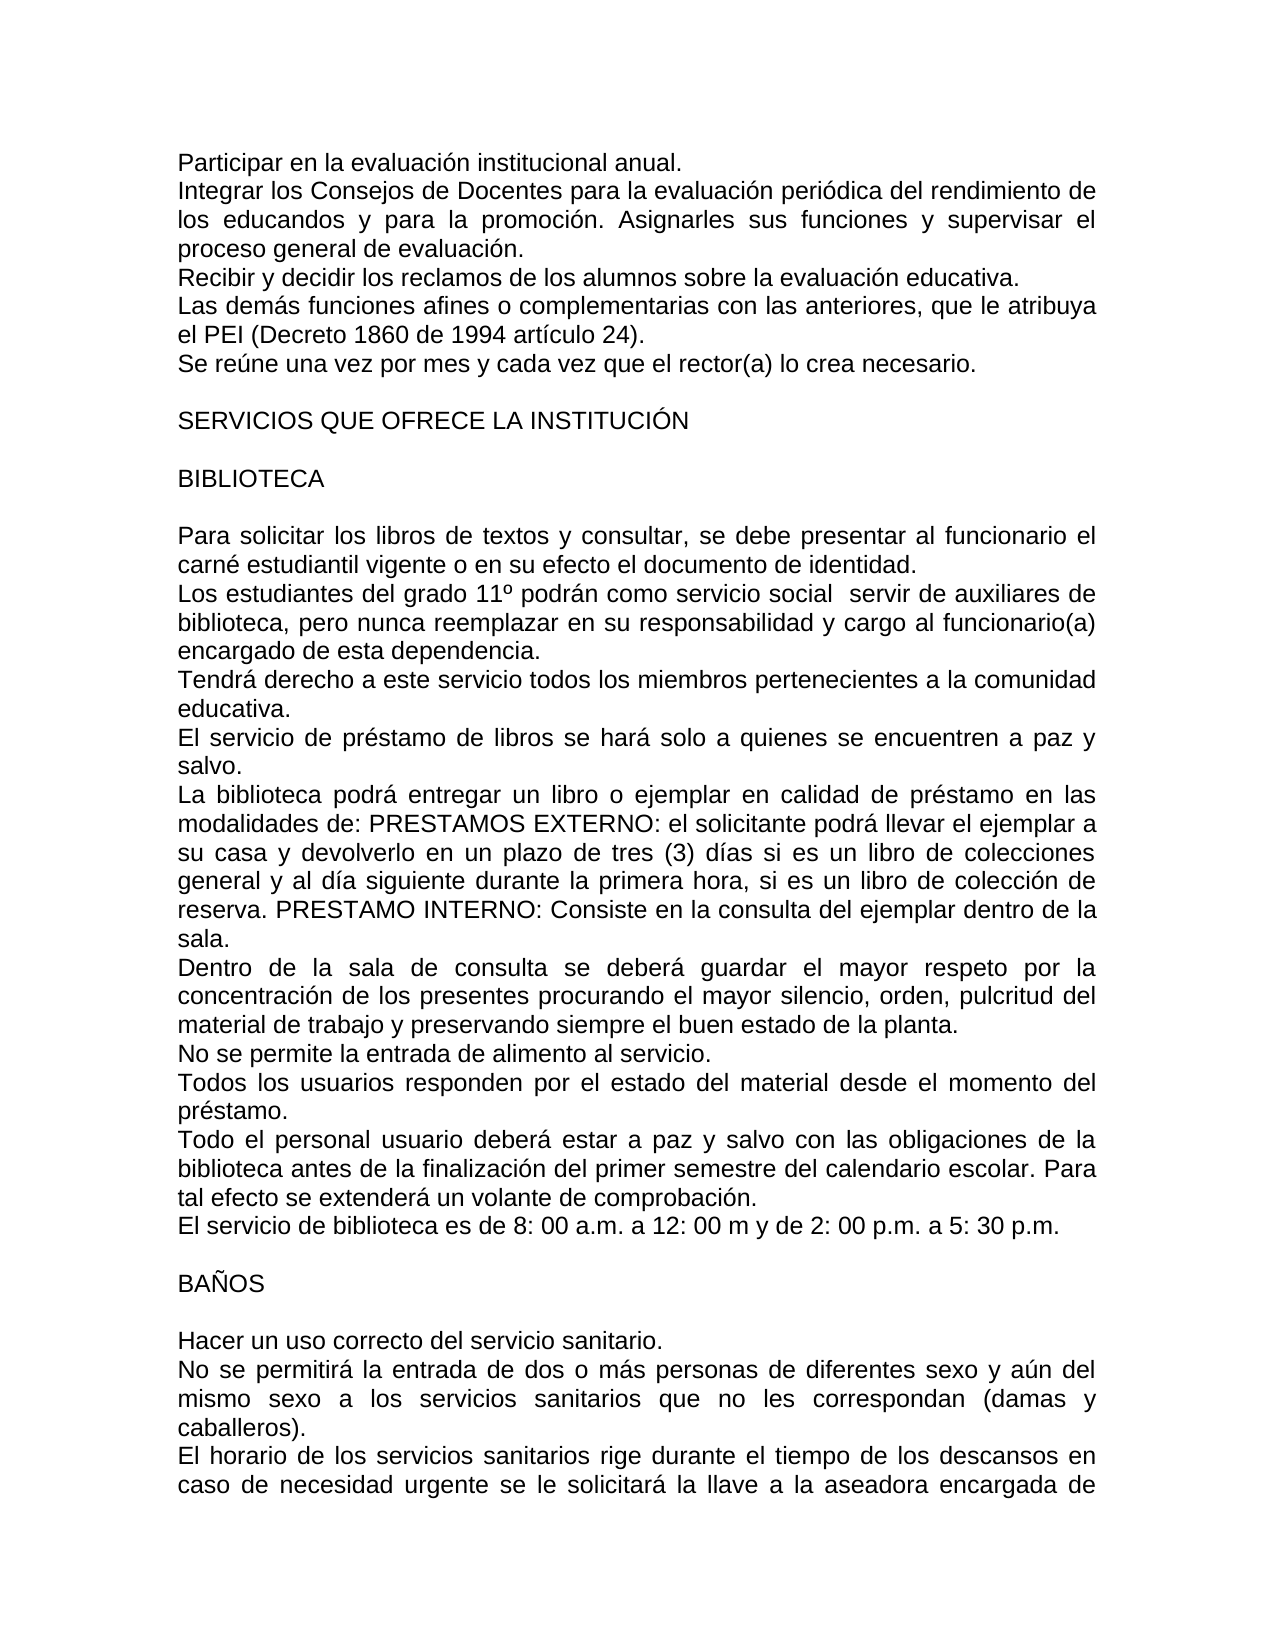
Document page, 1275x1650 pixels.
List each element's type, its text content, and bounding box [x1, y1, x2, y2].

text Los estudiantes del grado 11º podrán como servicio social servir de auxiliares de biblioteca, pero nunca reemplazar en su responsabilidad y cargo al funcionario(a) encargado de esta dependencia. [177, 579, 1098, 665]
text Tendrá derecho a este servicio todos los miembros pertenecientes a la comunidad educativa. [177, 665, 1098, 723]
text BAÑOS [177, 1269, 1098, 1298]
text BIBLIOTECA [177, 464, 1098, 493]
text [177, 1441, 1098, 1499]
text La biblioteca podrá entregar un libro o ejemplar en calidad de préstamo en las modalidades de: PRESTAMOS EXTERNO: el solicitante podrá llevar el ejemplar a su casa y devolverlo en un plazo de tres (3) días si es un libro de colecciones general y al día siguiente durante la primera hora, si es un libro de colección de reserva. PRESTAMO INTERNO: Consiste en la consulta del ejemplar dentro de la sala. [177, 780, 1098, 953]
text Para solicitar los libros de textos y consultar, se debe presentar al funcionario el carné estudiantil vigente o en su efecto el documento de identidad. [177, 521, 1098, 579]
text Integrar los Consejos de Docentes para la evaluación periódica del rendimiento de los educandos y para la promoción. Asignarles sus funciones y supervisar el proceso general de evaluación. [177, 176, 1098, 263]
text SERVICIOS QUE OFRECE LA INSTITUCIÓN [177, 406, 1098, 435]
text Todo el personal usuario deberá estar a paz y salvo con las obligaciones de la biblioteca antes de la finalización del primer semestre del calendario escolar. Para tal efecto se extenderá un volante de comprobación. [177, 1125, 1098, 1211]
text Recibir y decidir los reclamos de los alumnos sobre la evaluación educativa. [177, 263, 1098, 291]
text Las demás funciones afines o complementarias con las anteriores, que le atribuya el PEI (Decreto 1860 de 1994 artículo 24). [177, 291, 1098, 349]
text Hacer un uso correcto del servicio sanitario. [177, 1326, 1098, 1355]
text Todos los usuarios responden por el estado del material desde el momento del préstamo. [177, 1068, 1098, 1125]
text Participar en la evaluación institucional anual. [177, 148, 1098, 176]
text Se reúne una vez por mes y cada vez que el rector(a) lo crea necesario. [177, 349, 1098, 378]
text No se permite la entrada de alimento al servicio. [177, 1039, 1098, 1068]
text Dentro de la sala de consulta se deberá guardar el mayor respeto por la concentración de los presentes procurando el mayor silencio, orden, pulcritud del material de trabajo y preservando siempre el buen estado de la planta. [177, 953, 1098, 1039]
text El servicio de biblioteca es de 8: 00 a.m. a 12: 00 m y de 2: 00 p.m. a 5: 30 p.m. [177, 1211, 1098, 1240]
text El servicio de préstamo de libros se hará solo a quienes se encuentren a paz y salvo. [177, 723, 1098, 780]
text No se permitirá la entrada de dos o más personas de diferentes sexo y aún del mismo sexo a los servicios sanitarios que no les correspondan (damas y caballeros). [177, 1355, 1098, 1441]
